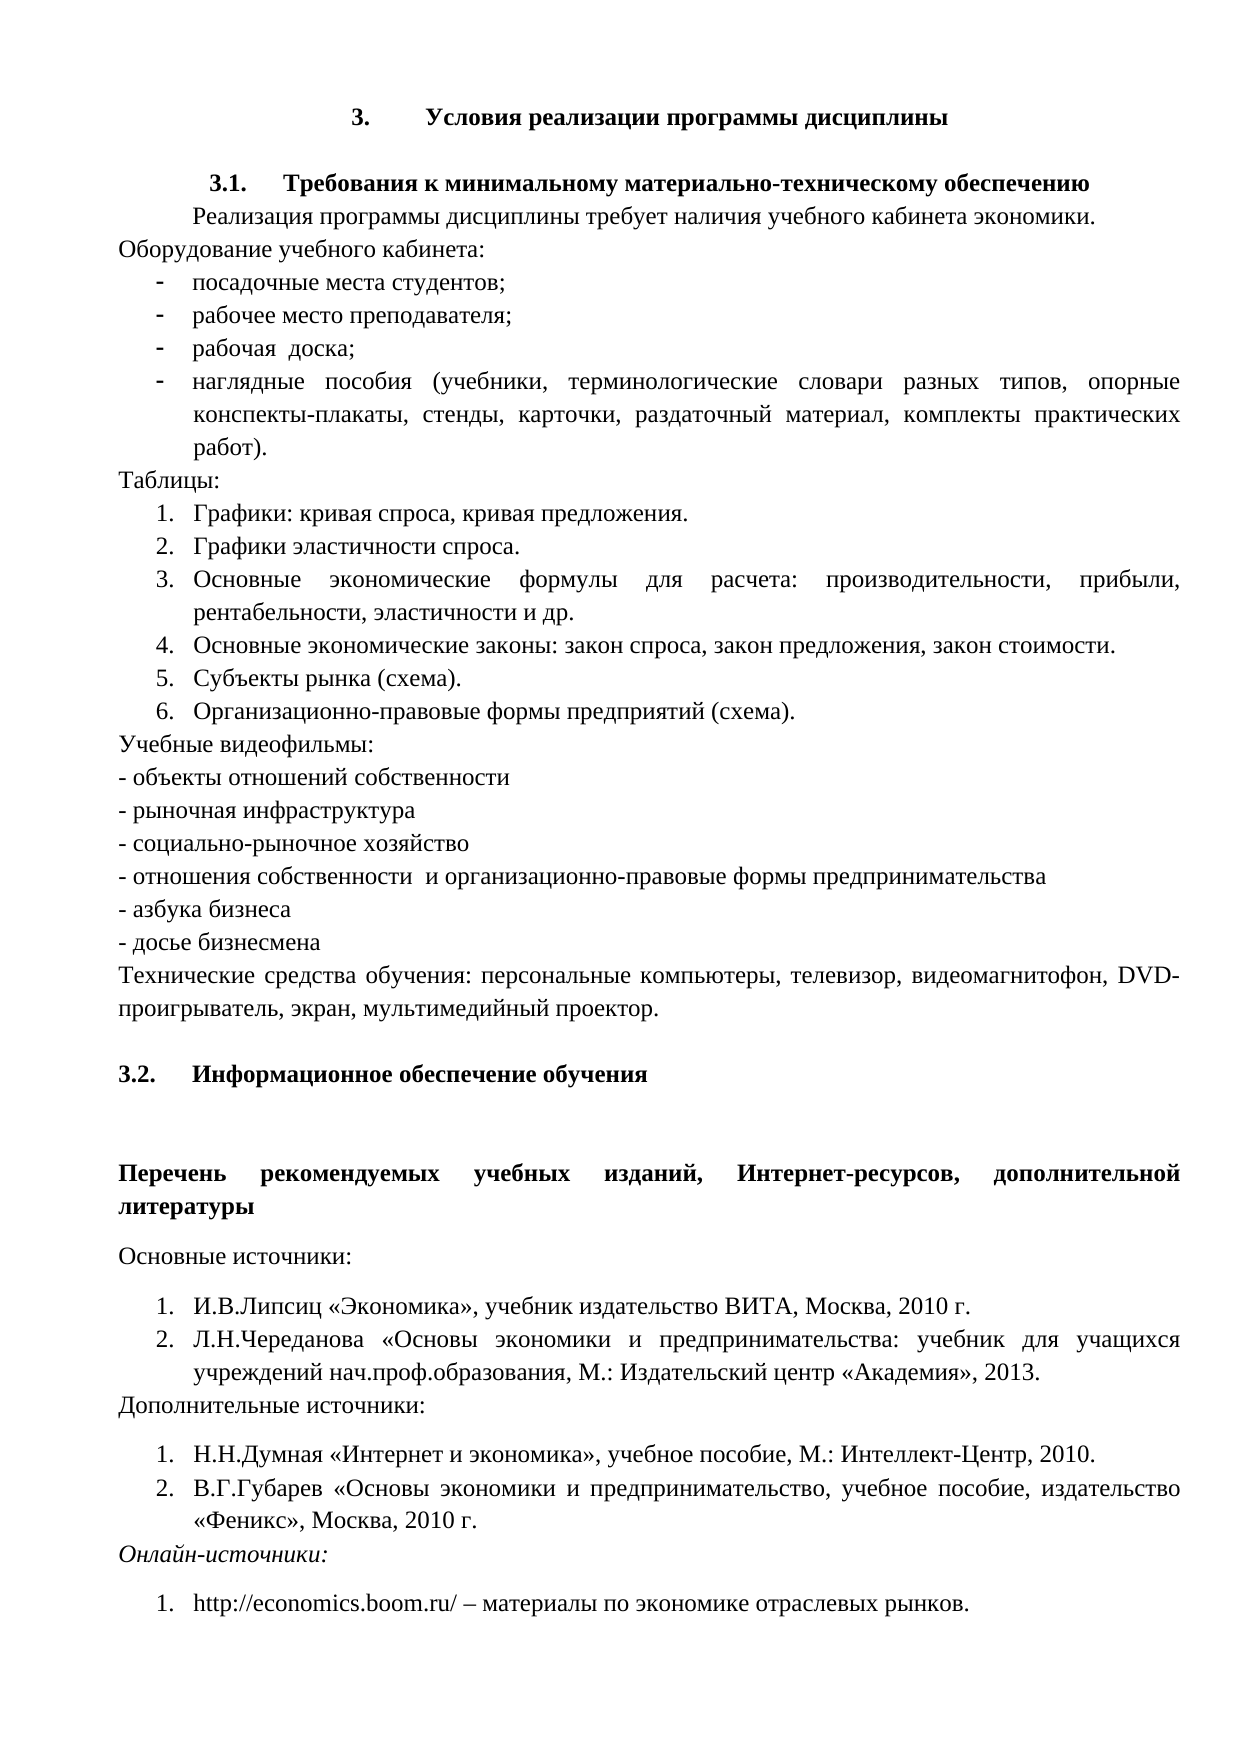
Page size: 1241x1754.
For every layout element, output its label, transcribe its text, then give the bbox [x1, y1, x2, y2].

text - рыночная инфраструктура [118, 795, 1126, 824]
text Основные источники: [118, 1241, 1181, 1270]
text Технические средства обучения: персональные компьютеры, телевизор, видеомагнитофон, DVD-проигрыватель, экран, мультимедийный проектор. [118, 960, 1181, 1022]
text 3. Условия реализации программы дисциплины [118, 102, 1181, 131]
text - досье бизнесмена [118, 927, 1181, 956]
text - азбука бизнеса [118, 894, 1181, 923]
list Основные экономические законы: закон спроса, закон предложения, закон стоимости. [156, 630, 1181, 659]
text Онлайн-источники: [118, 1539, 1181, 1567]
text 3.1. Требования к минимальному материально-техническому обеспечению [118, 168, 1181, 197]
text Перечень рекомендуемых учебных изданий, Интернет-ресурсов, дополнительной литературы [118, 1158, 1181, 1220]
list Графики: кривая спроса, кривая предложения. [156, 498, 1181, 527]
list наглядные пособия (учебники, терминологические словари разных типов, опорные конспекты-плакаты, стенды, карточки, раздаточный материал, комплекты практических работ). [156, 366, 1181, 461]
list Н.Н.Думная «Интернет и экономика», учебное пособие, М.: Интеллект-Центр, 2010. [156, 1439, 1181, 1468]
list Графики эластичности спроса. [156, 531, 1181, 560]
list Субъекты рынка (схема). [156, 663, 1181, 692]
text 3.2. Информационное обеспечение обучения [118, 1059, 1181, 1088]
text - социально-рыночное хозяйство [118, 828, 1126, 857]
list И.В.Липсиц «Экономика», учебник издательство ВИТА, Москва, 2010 г. [156, 1291, 1181, 1319]
text Оборудование учебного кабинета: [118, 234, 1181, 263]
list рабочая доска; [156, 333, 1181, 362]
text Учебные видеофильмы: [118, 729, 1181, 758]
list Основные экономические формулы для расчета: производительности, прибыли, рентабельности, эластичности и др. [156, 564, 1181, 626]
text - отношения собственности и организационно-правовые формы предпринимательства [118, 861, 1181, 890]
list http://economics.boom.ru/ – материалы по экономике отраслевых рынков. [156, 1588, 1158, 1617]
text - объекты отношений собственности [118, 762, 1126, 791]
list Л.Н.Череданова «Основы экономики и предпринимательства: учебник для учащихся учреждений нач.проф.образования, М.: Издательский центр «Академия», 2013. [156, 1324, 1181, 1386]
text Таблицы: [118, 465, 1181, 494]
text Реализация программы дисциплины требует наличия учебного кабинета экономики. [118, 201, 1181, 229]
list Организационно-правовые формы предприятий (схема). [156, 696, 1181, 725]
text Дополнительные источники: [118, 1390, 1181, 1419]
list В.Г.Губарев «Основы экономики и предпринимательство, учебное пособие, издательство «Феникс», Москва, 2010 г. [156, 1473, 1181, 1534]
list посадочные места студентов; [156, 267, 1181, 296]
list рабочее место преподавателя; [156, 300, 1181, 329]
